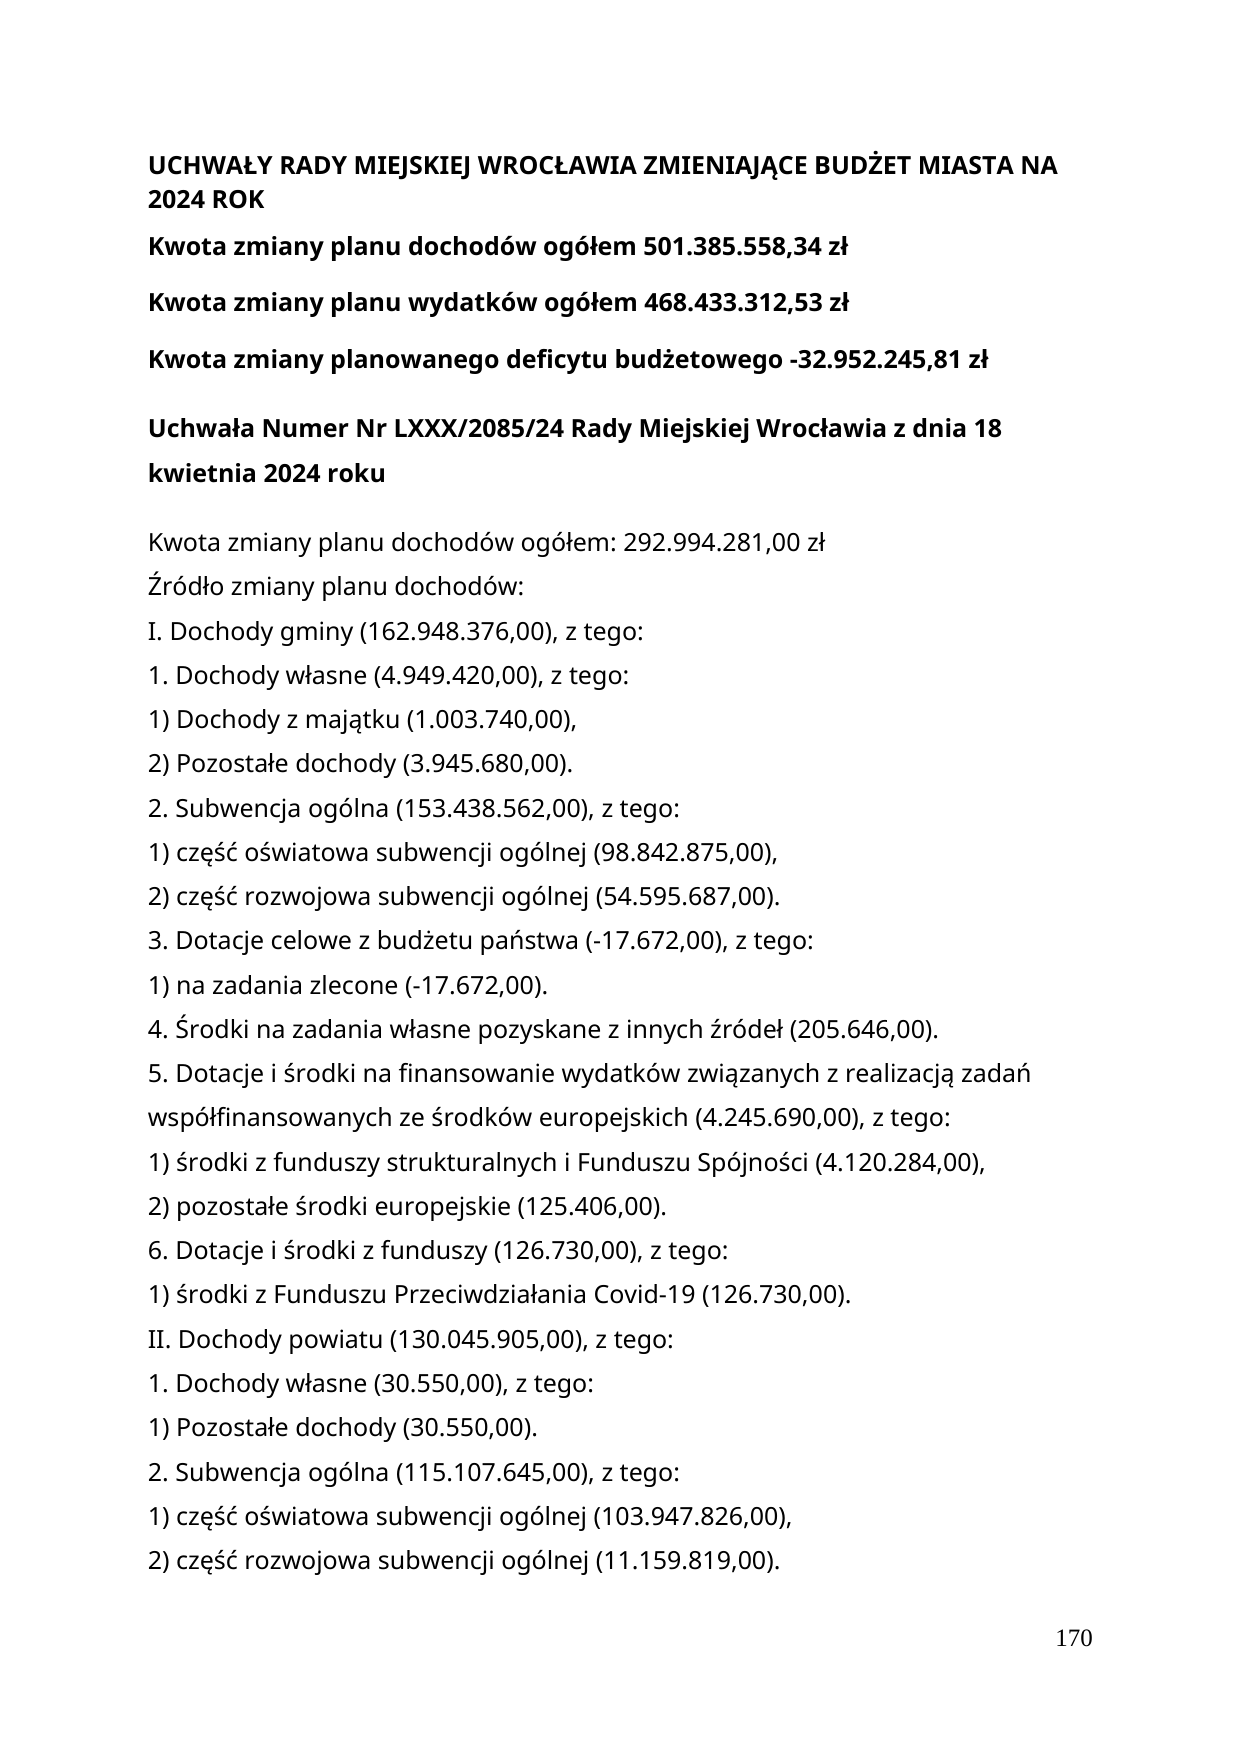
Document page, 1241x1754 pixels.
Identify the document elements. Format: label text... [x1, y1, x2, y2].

text 2) część rozwojowa subwencji ogólnej (54.595.687,00). [148, 879, 1093, 913]
text 2. Subwencja ogólna (153.438.562,00), z tego: [148, 790, 1093, 824]
text 1) część oświatowa subwencji ogólnej (98.842.875,00), [148, 834, 1093, 868]
text 1) na zadania zlecone (-17.672,00). [148, 967, 1093, 1001]
text II. Dochody powiatu (130.045.905,00), z tego: [148, 1321, 1093, 1356]
text 2) część rozwojowa subwencji ogólnej (11.159.819,00). [148, 1543, 1093, 1577]
text 1. Dochody własne (30.550,00), z tego: [148, 1366, 1093, 1400]
text 2) Pozostałe dochody (3.945.680,00). [148, 746, 1093, 780]
text Źródło zmiany planu dochodów: [148, 569, 1093, 603]
text 4. Środki na zadania własne pozyskane z innych źródeł (205.646,00). [148, 1012, 1093, 1046]
text Kwota zmiany planowanego deficytu budżetowego -32.952.245,81 zł [148, 342, 1093, 376]
text 5. Dotacje i środki na finansowanie wydatków związanych z realizacją zadań współfinansowanych ze środków europejskich (4.245.690,00), z tego: [148, 1056, 1093, 1134]
text 2) pozostałe środki europejskie (125.406,00). [148, 1189, 1093, 1223]
text Kwota zmiany planu wydatków ogółem 468.433.312,53 zł [148, 285, 1093, 319]
text 1) część oświatowa subwencji ogólnej (103.947.826,00), [148, 1498, 1093, 1533]
text Uchwała Numer Nr LXXX/2085/24 Rady Miejskiej Wrocławia z dnia 18 kwietnia 2024 roku [148, 411, 1093, 489]
text 1) środki z Funduszu Przeciwdziałania Covid-19 (126.730,00). [148, 1277, 1093, 1311]
text I. Dochody gminy (162.948.376,00), z tego: [148, 613, 1093, 647]
text 1) środki z funduszy strukturalnych i Funduszu Spójności (4.120.284,00), [148, 1144, 1093, 1178]
text Kwota zmiany planu dochodów ogółem: 292.994.281,00 zł [148, 524, 1093, 559]
text 1) Dochody z majątku (1.003.740,00), [148, 702, 1093, 736]
subtitle UCHWAŁY RADY MIEJSKIEJ WROCŁAWIA ZMIENIAJĄCE BUDŻET MIASTA NA 2024 ROK [148, 148, 1093, 216]
text 3. Dotacje celowe z budżetu państwa (-17.672,00), z tego: [148, 923, 1093, 957]
text 1) Pozostałe dochody (30.550,00). [148, 1410, 1093, 1444]
text 1. Dochody własne (4.949.420,00), z tego: [148, 657, 1093, 691]
text Kwota zmiany planu dochodów ogółem 501.385.558,34 zł [148, 228, 1093, 262]
text 6. Dotacje i środki z funduszy (126.730,00), z tego: [148, 1233, 1093, 1267]
text 2. Subwencja ogólna (115.107.645,00), z tego: [148, 1454, 1093, 1488]
